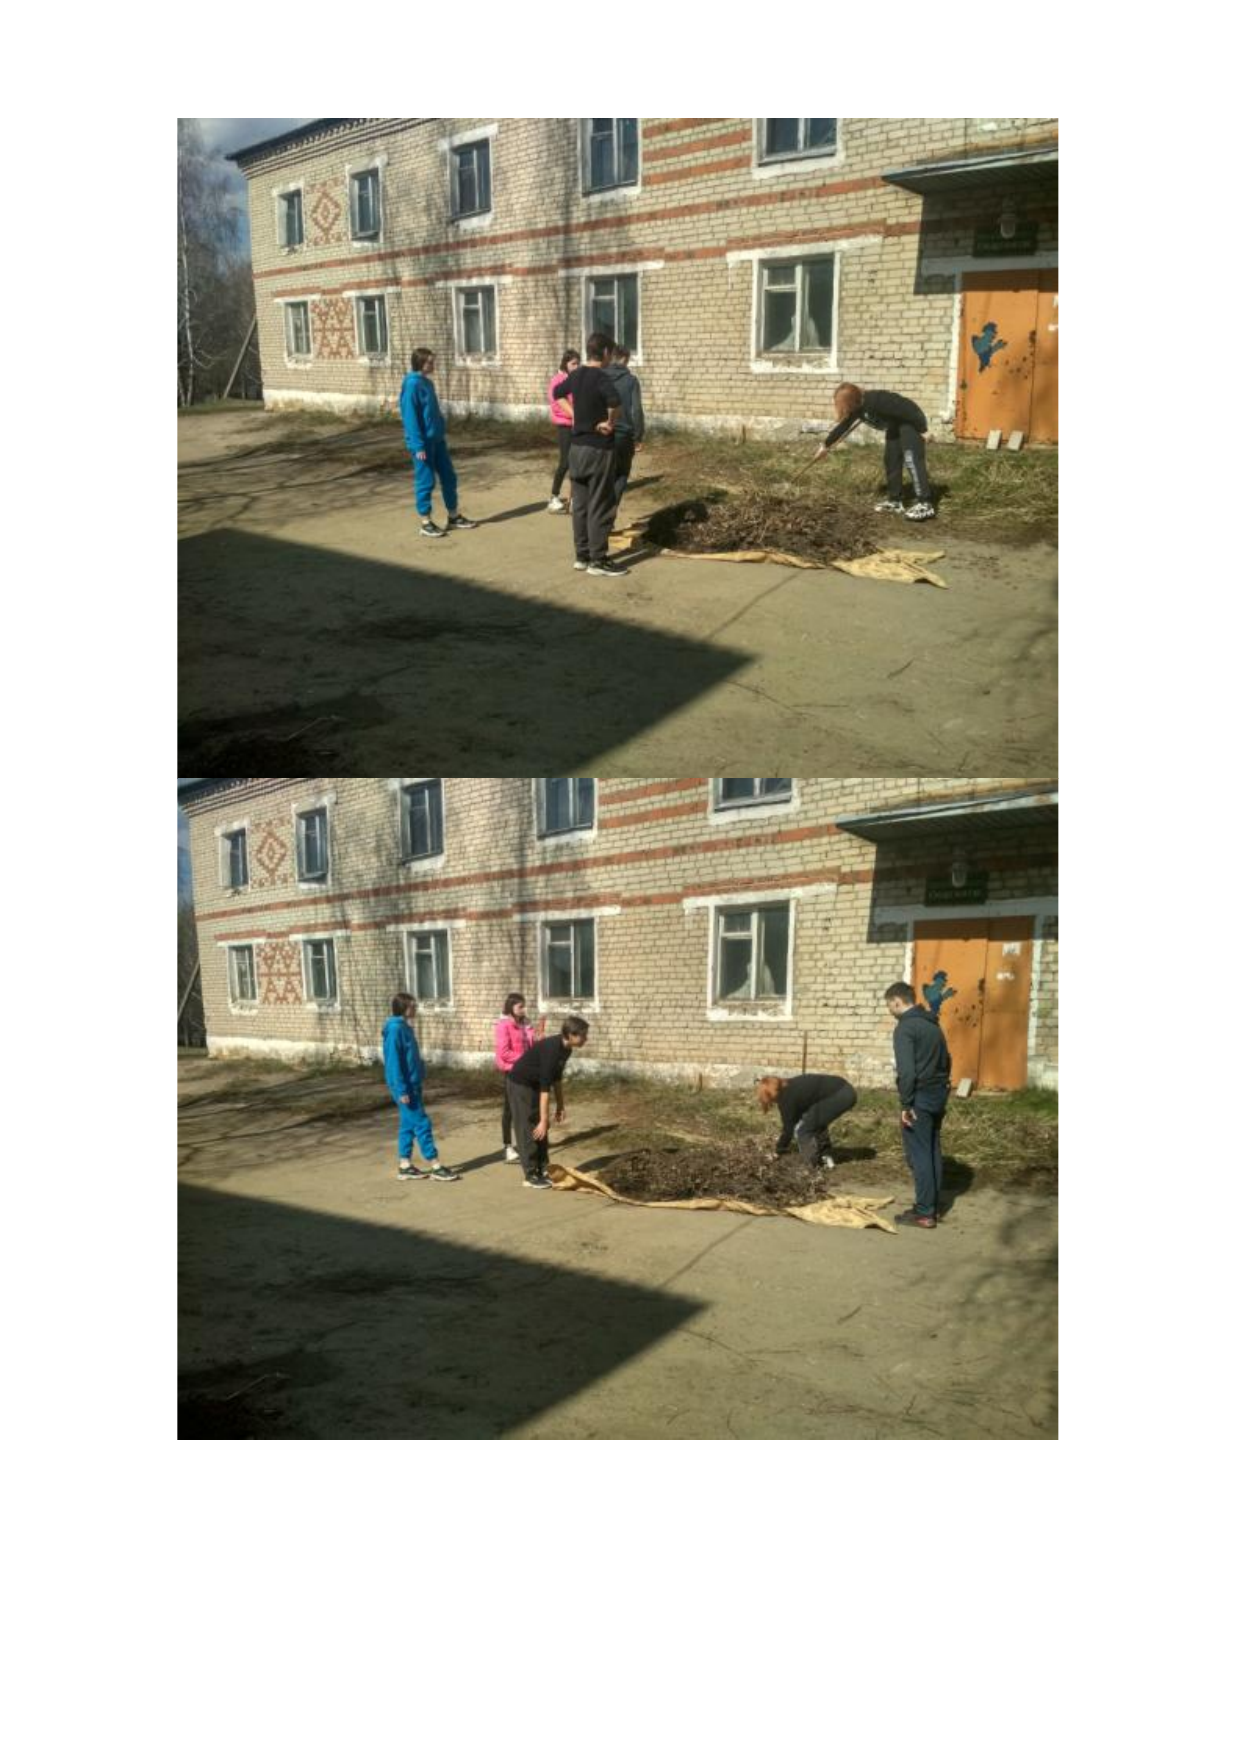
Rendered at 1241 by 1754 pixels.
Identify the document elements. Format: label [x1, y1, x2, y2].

picture [177, 118, 1059, 1440]
